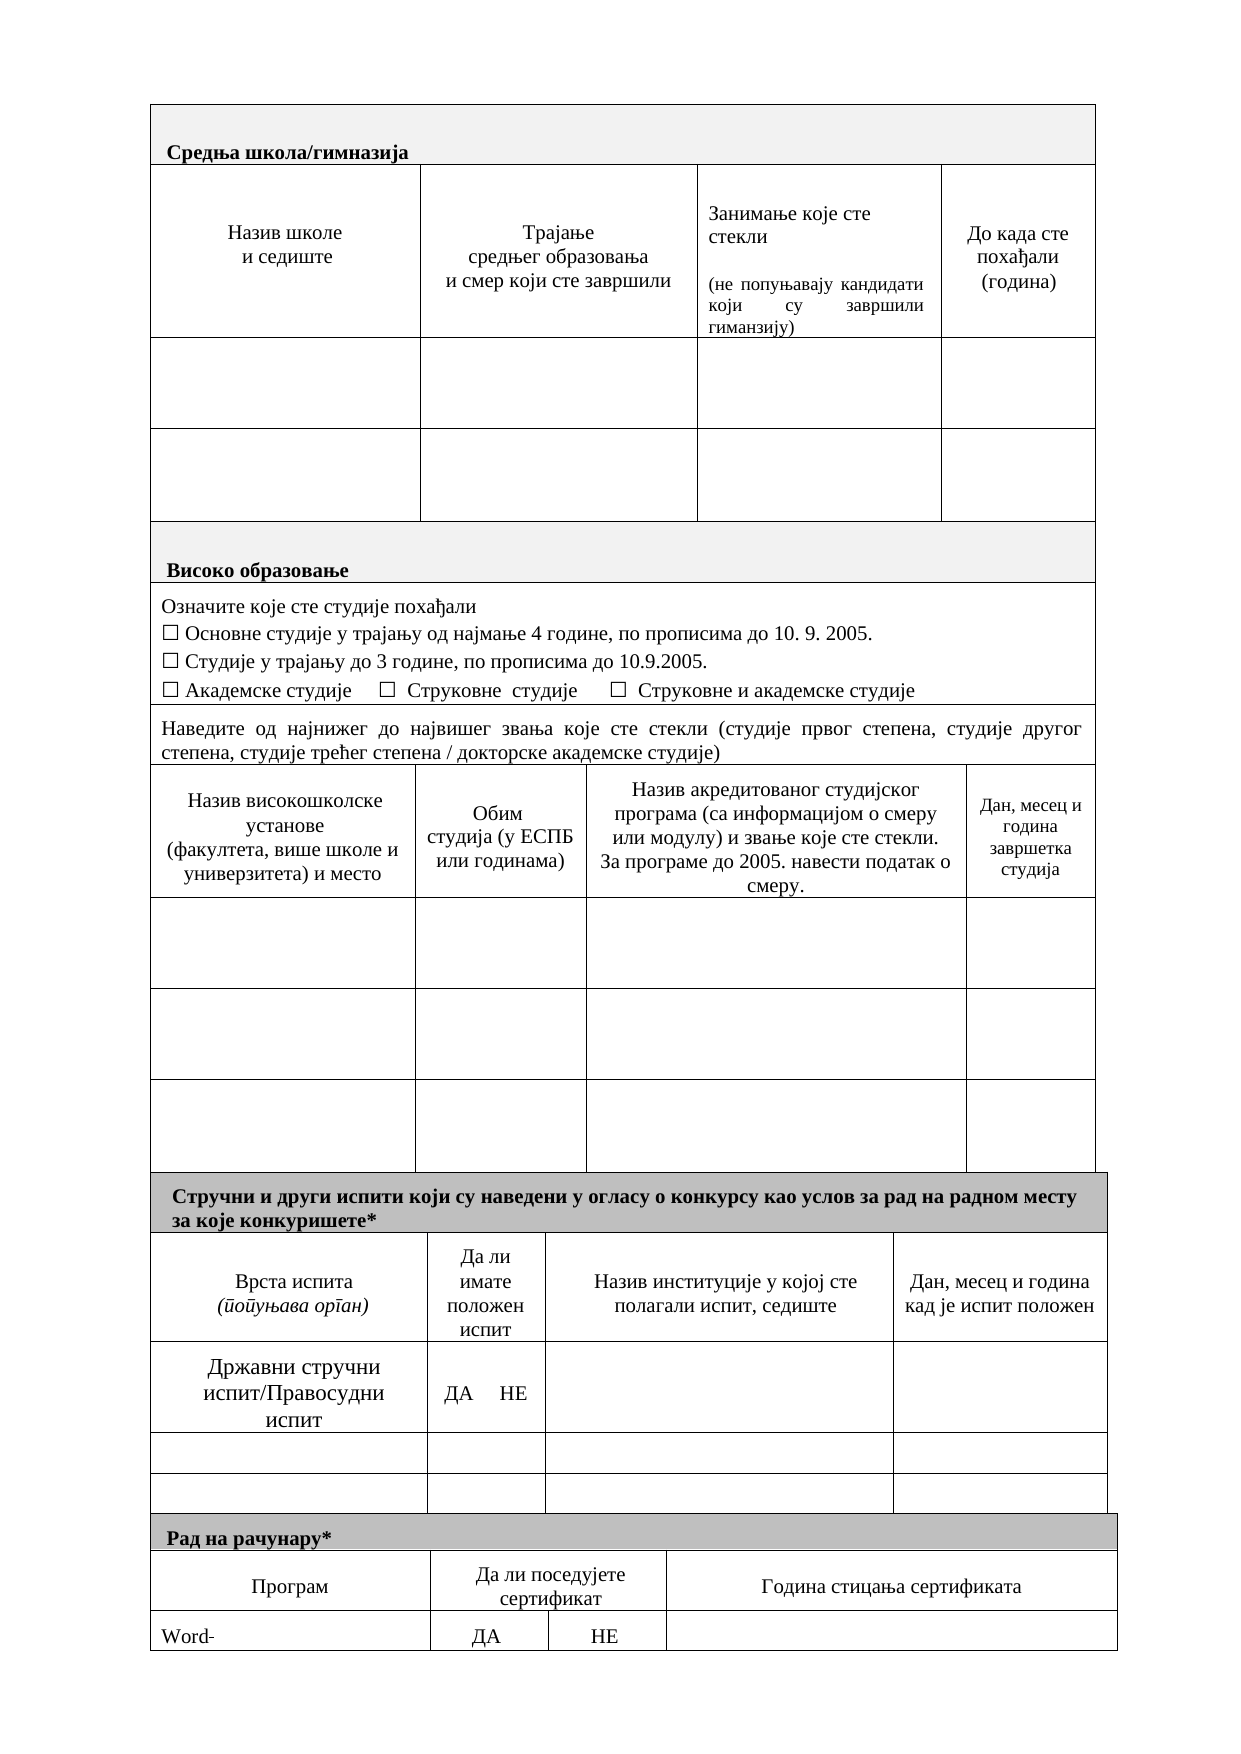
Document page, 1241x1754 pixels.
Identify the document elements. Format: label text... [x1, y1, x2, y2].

table_cell [698, 429, 941, 521]
table_cell Word [151, 1611, 430, 1650]
table_cell Стручни и други испити који су наведени у огласу о конкурсу као услов за рад на радном месту за које конкуришете* [151, 1173, 1107, 1232]
table_cell [894, 1474, 1107, 1513]
table_cell [667, 1611, 1117, 1650]
table_cell Означите које сте студије похађали Основне студије у трајању од најмање 4 године, по прописима до 10. 9. 2005. Студије у трајању до 3 године, по прописима до 10.9.2005. Академске студије Струковне студије Струковне и академске студије [151, 583, 1095, 703]
table_cell Врста испита (попуњава орган) [151, 1233, 427, 1341]
table_cell Државни стручни испит/Правосудни испит [151, 1342, 427, 1432]
table_cell [428, 1474, 545, 1513]
table_cell [587, 898, 966, 988]
table_cell [942, 338, 1095, 428]
table_cell Средња школа/гимназија [151, 105, 1095, 164]
table_cell [151, 898, 415, 988]
table_cell [587, 989, 966, 1078]
table_cell Рад на рачунару* [151, 1514, 1117, 1549]
table_cell Назив институције у којој сте полагали испит, седиште [546, 1233, 893, 1341]
table_cell [416, 989, 586, 1078]
table_cell [428, 1433, 545, 1473]
table_cell [587, 1080, 966, 1172]
table_cell [151, 989, 415, 1078]
table_cell [894, 1342, 1107, 1432]
table_cell [151, 429, 420, 521]
table_cell Програм [151, 1551, 430, 1610]
table_cell [421, 338, 697, 428]
table_cell Занимање које сте стекли (не попуњавају кандидати који су завршили гиманзију) [698, 165, 941, 337]
table_cell [416, 898, 586, 988]
table_cell [698, 338, 941, 428]
table_cell [546, 1342, 893, 1432]
table_cell [416, 1080, 586, 1172]
table_cell Дан, месец и година завршетка студија [967, 765, 1095, 897]
table_cell [967, 989, 1095, 1078]
table_cell ДА [431, 1611, 548, 1650]
table_cell Наведите од најнижег до највишег звања које сте стекли (студије првог степена, студије другог степена, студије трећег степена / докторске академске студије) [151, 705, 1095, 764]
table_cell Дан, месец и година кад је испит положен [894, 1233, 1107, 1341]
table_cell ДА НЕ [428, 1342, 545, 1432]
table_cell [546, 1433, 893, 1473]
table_cell Назив акредитованог студијског програма (са информацијом о смеру или модулу) и звање које сте стекли. За програме до 2005. навести податак о смеру. [587, 765, 966, 897]
table_cell [894, 1433, 1107, 1473]
table_cell До када сте похађали (година) [942, 165, 1095, 337]
table_cell Назив школе и седиште [151, 165, 420, 337]
table_cell [151, 1474, 427, 1513]
table_cell Да ли поседујете сертификат [431, 1551, 666, 1610]
table_cell Да ли имате положен испит [428, 1233, 545, 1341]
table_cell НЕ [549, 1611, 666, 1650]
table_cell Обим студија (у ЕСПБ или годинама) [416, 765, 586, 897]
table_cell Година стицања сертификата [667, 1551, 1117, 1610]
table_cell [546, 1474, 893, 1513]
table_cell [151, 338, 420, 428]
table_cell [151, 1433, 427, 1473]
table_cell [967, 1080, 1095, 1172]
table_cell Високо образовање [151, 522, 1095, 582]
table_cell [151, 1080, 415, 1172]
table_cell Трајање средњег образовања и смер који сте завршили [421, 165, 697, 337]
table_cell [967, 898, 1095, 988]
table_cell [942, 429, 1095, 521]
table_cell Назив високошколске установе (факултета, више школе и универзитета) и место [151, 765, 415, 897]
table_cell [421, 429, 697, 521]
